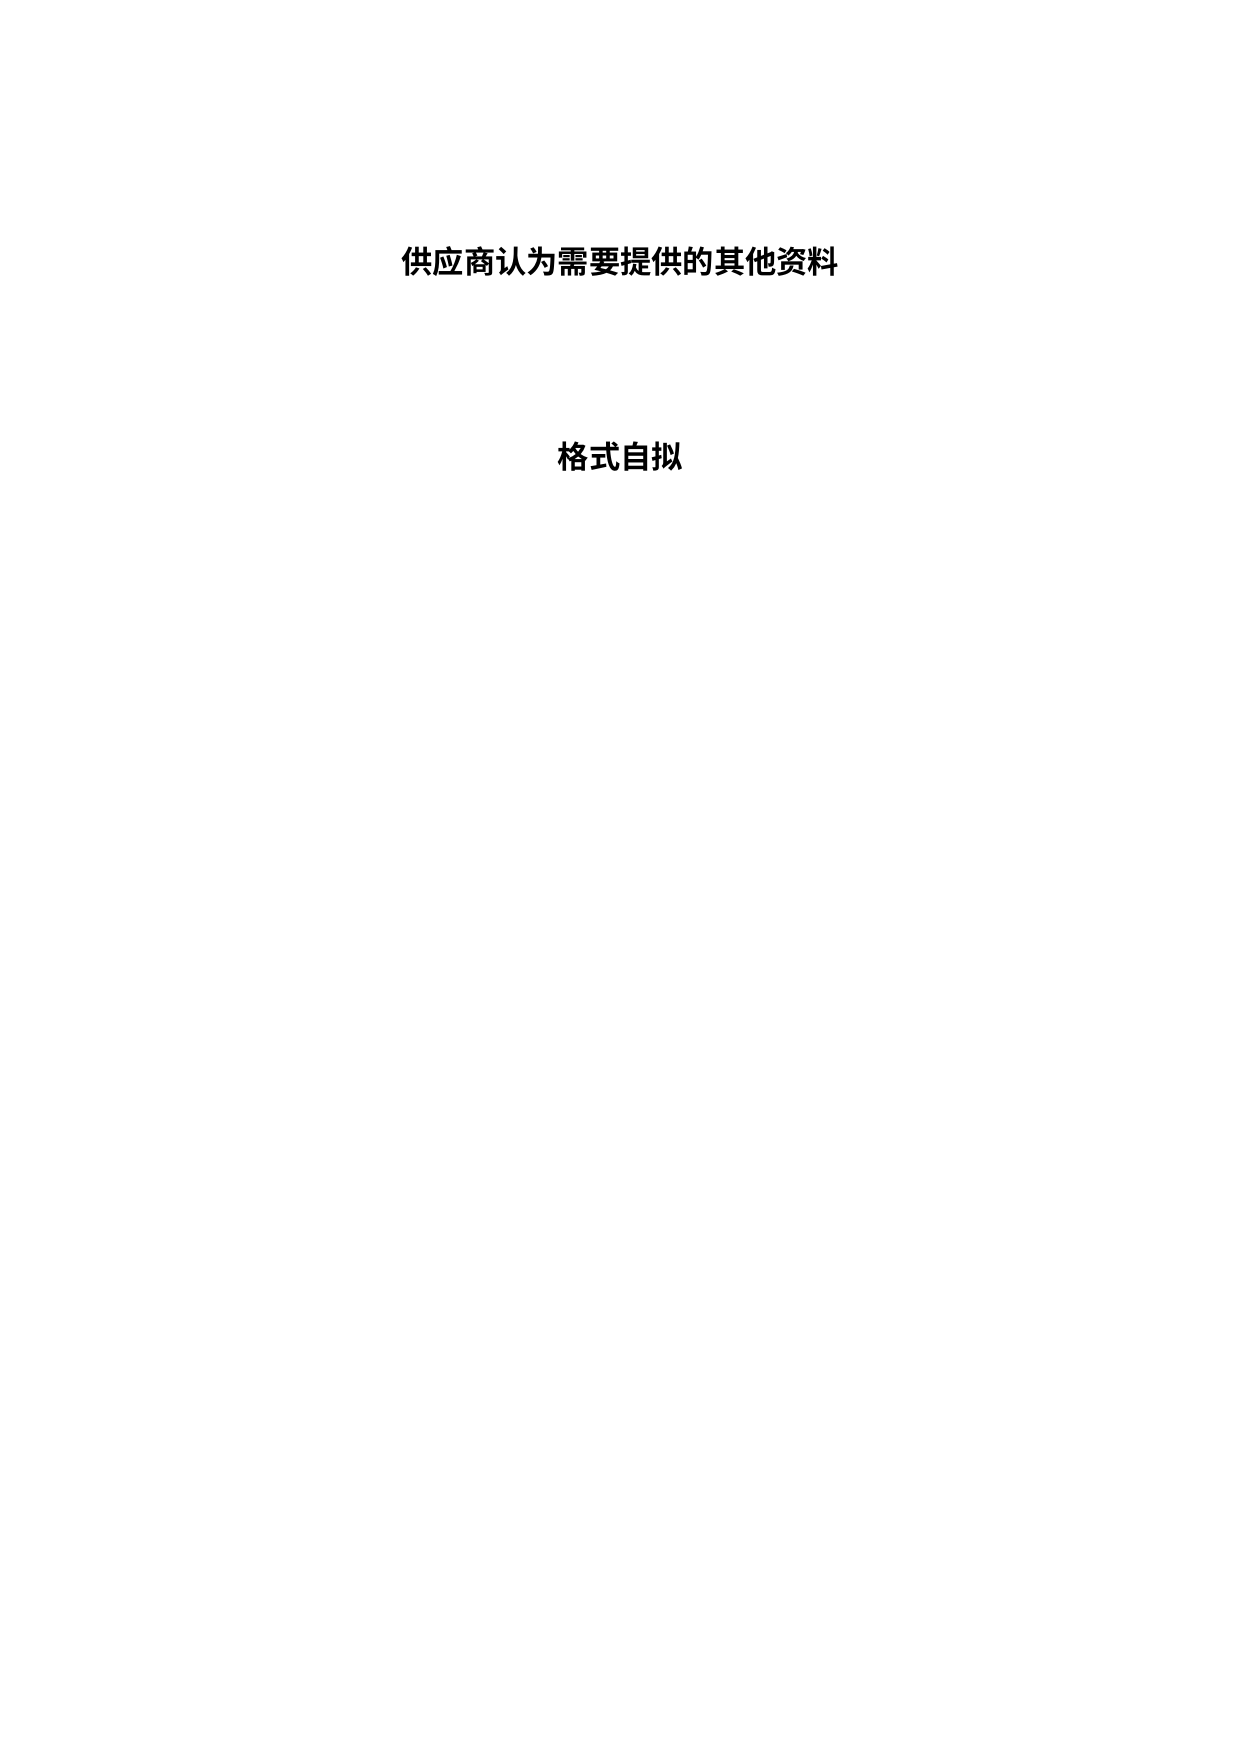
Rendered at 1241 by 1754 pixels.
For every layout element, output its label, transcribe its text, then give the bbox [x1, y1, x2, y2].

text 格式自拟 [187, 422, 1053, 487]
text 供应商认为需要提供的其他资料 [187, 227, 1053, 292]
